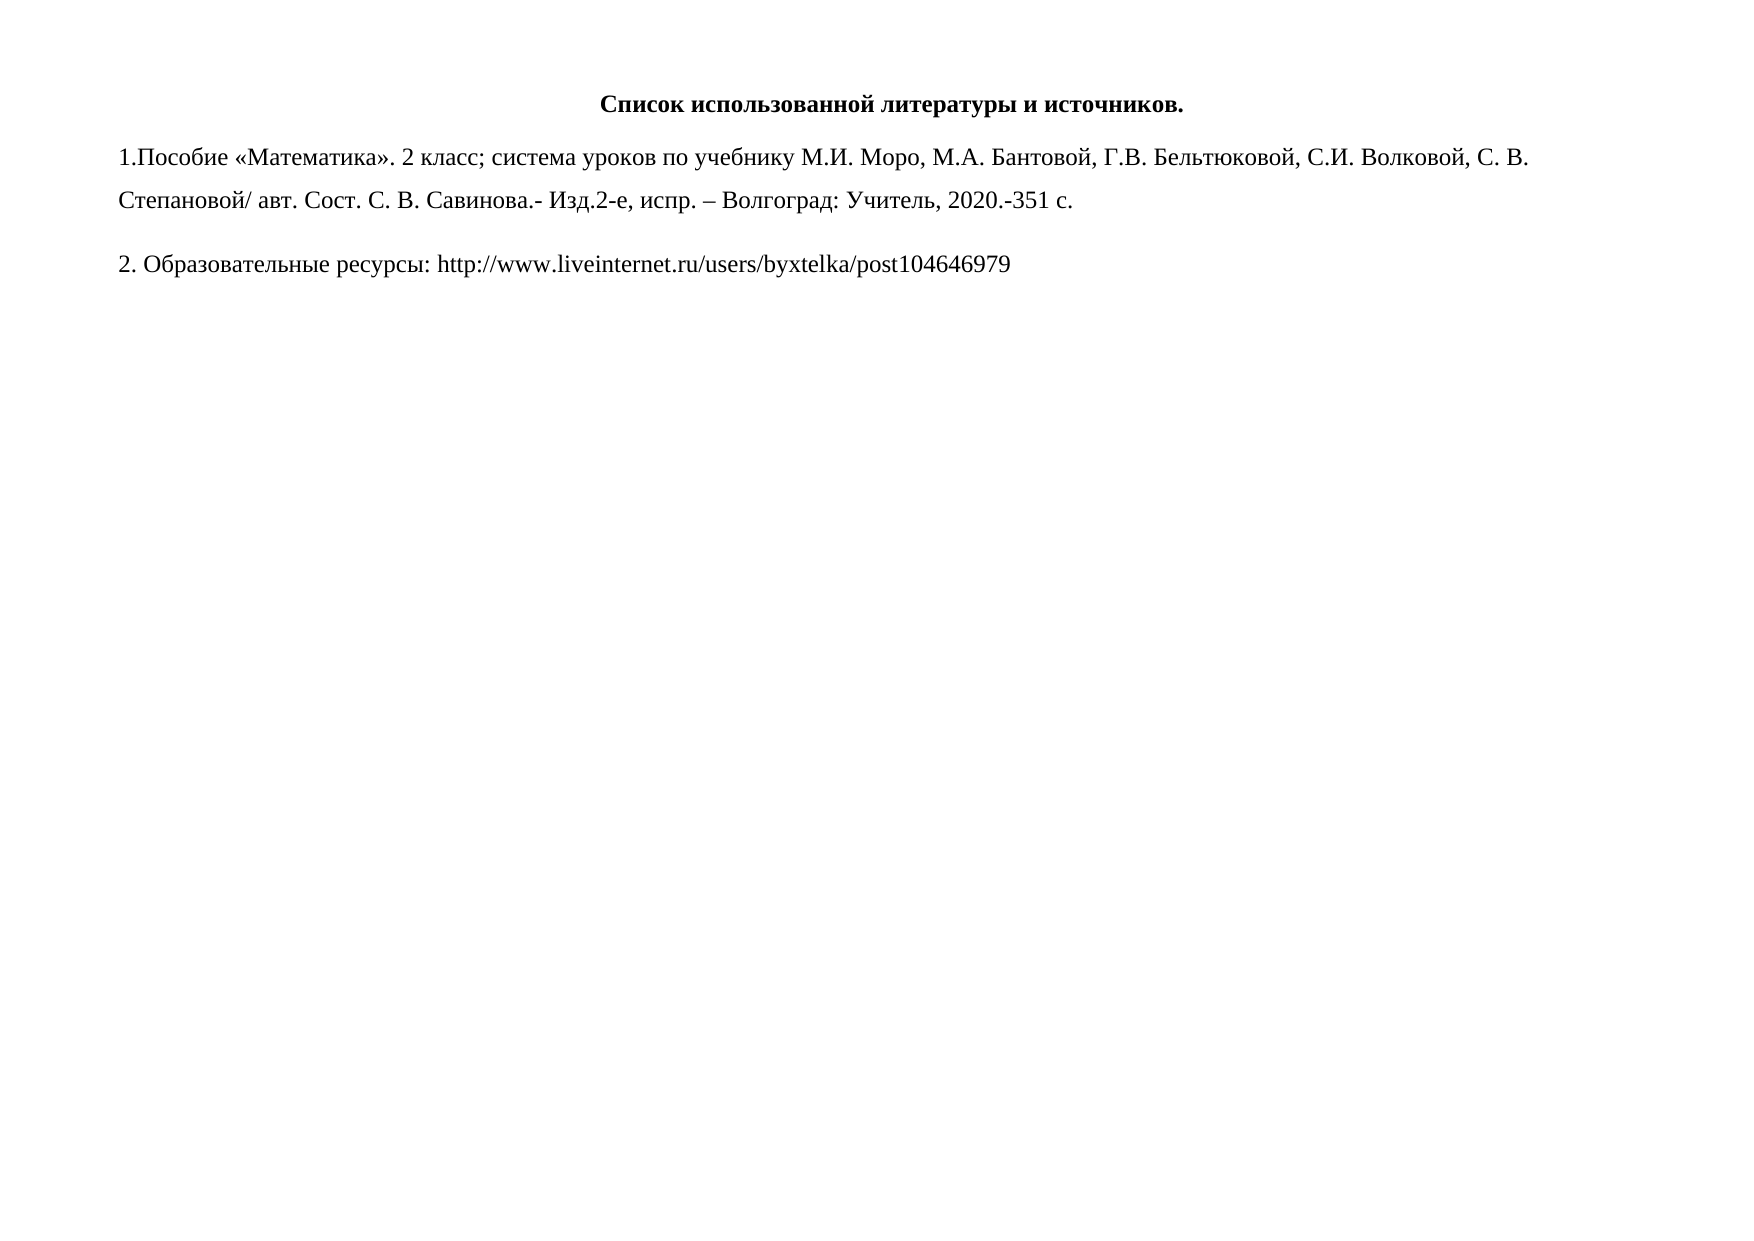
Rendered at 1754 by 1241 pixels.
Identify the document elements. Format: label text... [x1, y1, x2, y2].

text 1.Пособие «Математика». 2 класс; система уроков по учебнику М.И. Моро, М.А. Бантовой, Г.В. Бельтюковой, С.И. Волковой, С. В. Степановой/ авт. Сост. С. В. Савинова.- Изд.2-е, испр. – Волгоград: Учитель, 2020.-351 с. [118, 142, 1665, 214]
text Список использованной литературы и источников. [118, 89, 1665, 117]
text 2. Образовательные ресурсы: http://www.liveinternet.ru/users/byxtelka/post104646979 [118, 249, 1665, 278]
